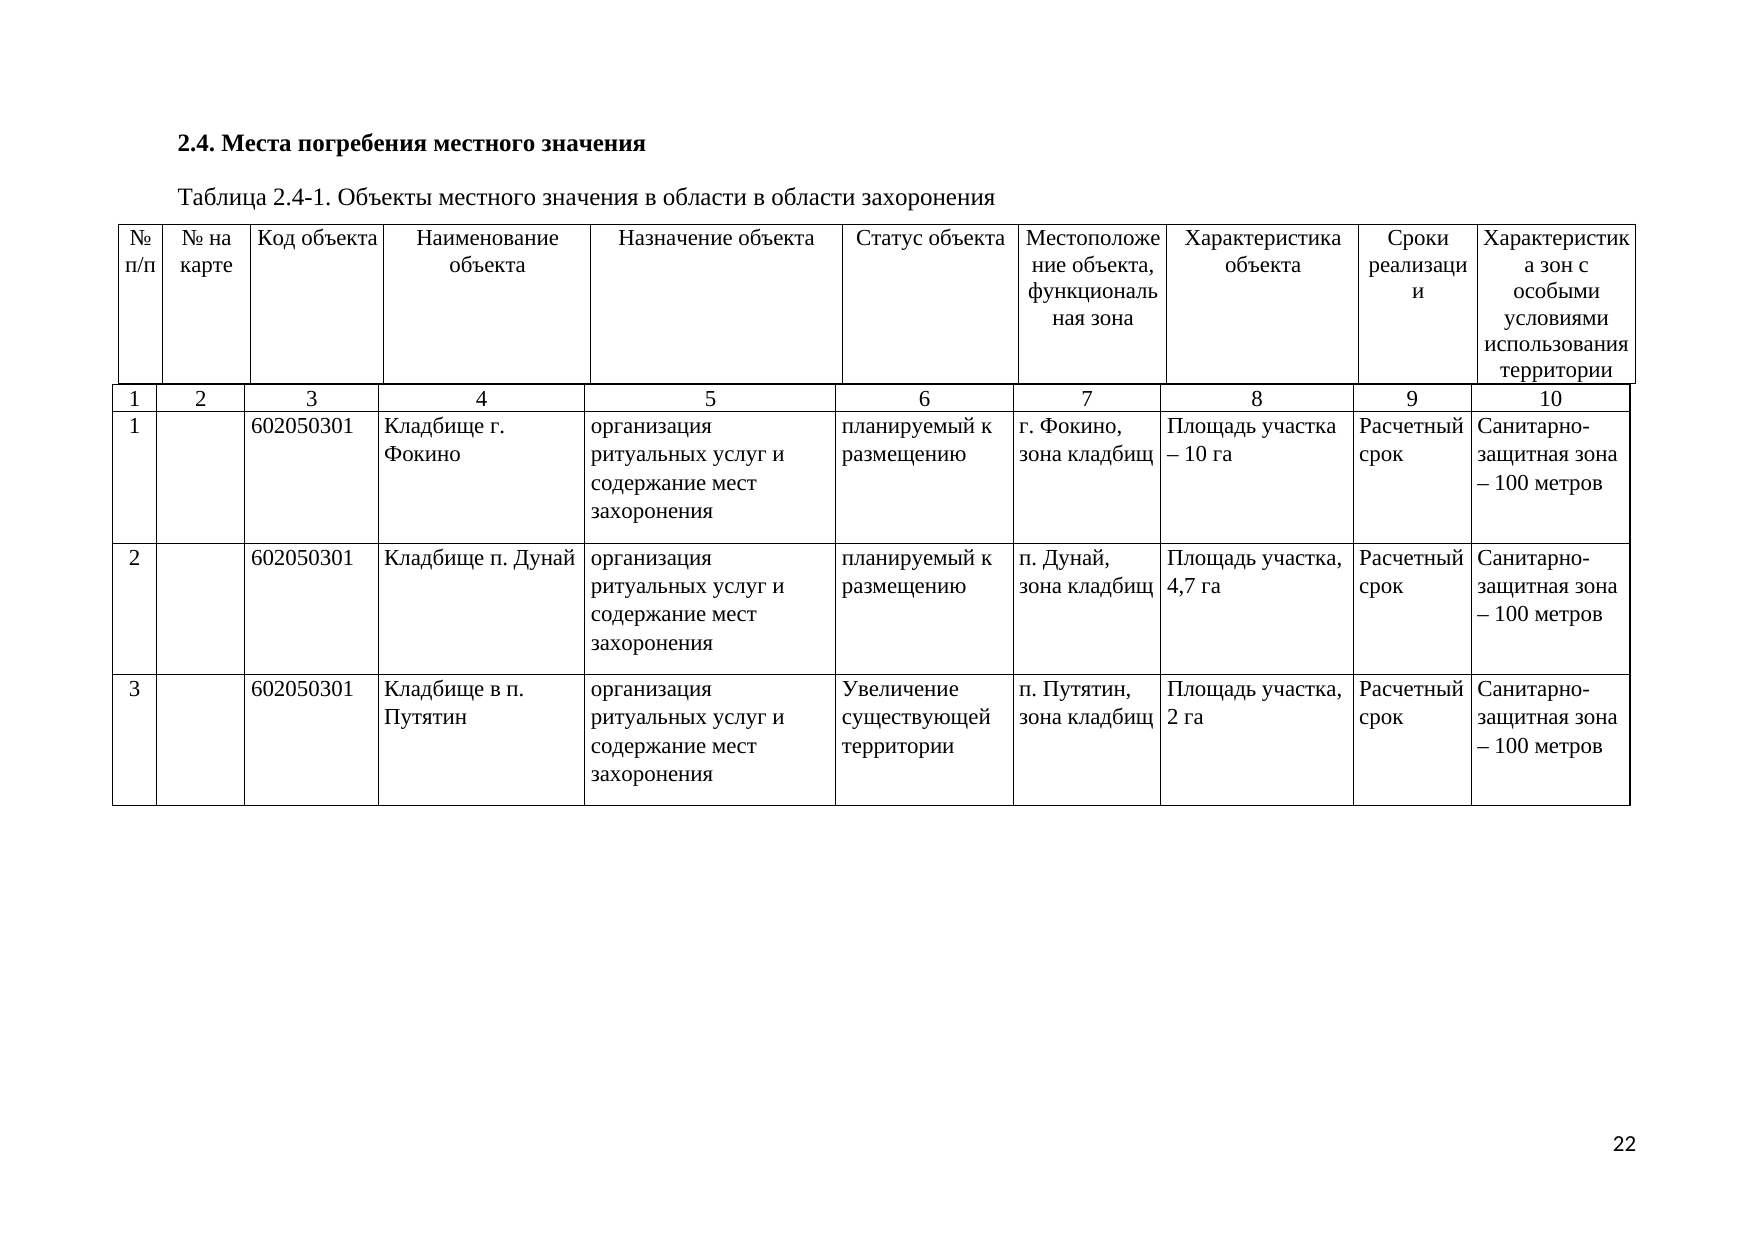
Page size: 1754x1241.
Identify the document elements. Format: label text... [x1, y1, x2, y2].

table_header 8 [1161, 385, 1353, 411]
table_header 3 [245, 385, 378, 411]
table_cell 602050301 [245, 412, 378, 542]
table_cell Кладбище г. Фокино [379, 412, 584, 542]
table_cell 602050301 [245, 544, 378, 674]
table_header Характеристика объекта [1167, 225, 1358, 383]
table_cell организация ритуальных услуг и содержание мест захоронения [585, 544, 835, 674]
table_header Характеристика зон с особыми условиями использования территории [1478, 225, 1635, 383]
table_cell Площадь участка – 10 га [1161, 412, 1353, 542]
table_cell п. Путятин, зона кладбищ [1014, 675, 1160, 805]
table_header 7 [1014, 385, 1160, 411]
table_cell Расчетный срок [1354, 544, 1471, 674]
table_cell Площадь участка, 4,7 га [1161, 544, 1353, 674]
table_cell Санитарно-защитная зона – 100 метров [1472, 675, 1629, 805]
table_cell Кладбище п. Дунай [379, 544, 584, 674]
table_header № п/п [119, 225, 162, 383]
table_cell Санитарно-защитная зона – 100 метров [1472, 412, 1629, 542]
table_header Наименование объекта [384, 225, 590, 383]
list 2.4. Места погребения местного значения [118, 128, 1636, 157]
table_header 5 [585, 385, 835, 411]
table_cell п. Дунай, зона кладбищ [1014, 544, 1160, 674]
table_cell организация ритуальных услуг и содержание мест захоронения [585, 675, 835, 805]
table_cell планируемый к размещению [836, 412, 1013, 542]
table_cell 2 [113, 544, 156, 674]
table_header 4 [379, 385, 584, 411]
table_cell Увеличение существующей территории [836, 675, 1013, 805]
table_cell 1 [113, 412, 156, 542]
table_cell [157, 675, 244, 805]
table_cell 602050301 [245, 675, 378, 805]
table_cell Санитарно-защитная зона – 100 метров [1472, 544, 1629, 674]
table_cell Расчетный срок [1354, 412, 1471, 542]
table_header 6 [836, 385, 1013, 411]
table_cell Площадь участка, 2 га [1161, 675, 1353, 805]
table_header 10 [1472, 385, 1629, 411]
table_cell [157, 544, 244, 674]
table_cell 3 [113, 675, 156, 805]
table_header 2 [157, 385, 244, 411]
table_header 1 [113, 385, 156, 411]
table_header 9 [1354, 385, 1471, 411]
table_cell [157, 412, 244, 542]
table_header № на карте [163, 225, 250, 383]
table_cell Кладбище в п. Путятин [379, 675, 584, 805]
table_header Сроки реализации [1359, 225, 1477, 383]
table_header Статус объекта [843, 225, 1018, 383]
list Таблица 2.4-1. Объекты местного значения в области в области захоронения [118, 182, 1636, 211]
table_cell Расчетный срок [1354, 675, 1471, 805]
table_header Код объекта [251, 225, 383, 383]
table_cell организация ритуальных услуг и содержание мест захоронения [585, 412, 835, 542]
table_header Назначение объекта [591, 225, 842, 383]
table_header Местоположение объекта, функциональная зона [1019, 225, 1166, 383]
table_cell г. Фокино, зона кладбищ [1014, 412, 1160, 542]
table_cell планируемый к размещению [836, 544, 1013, 674]
